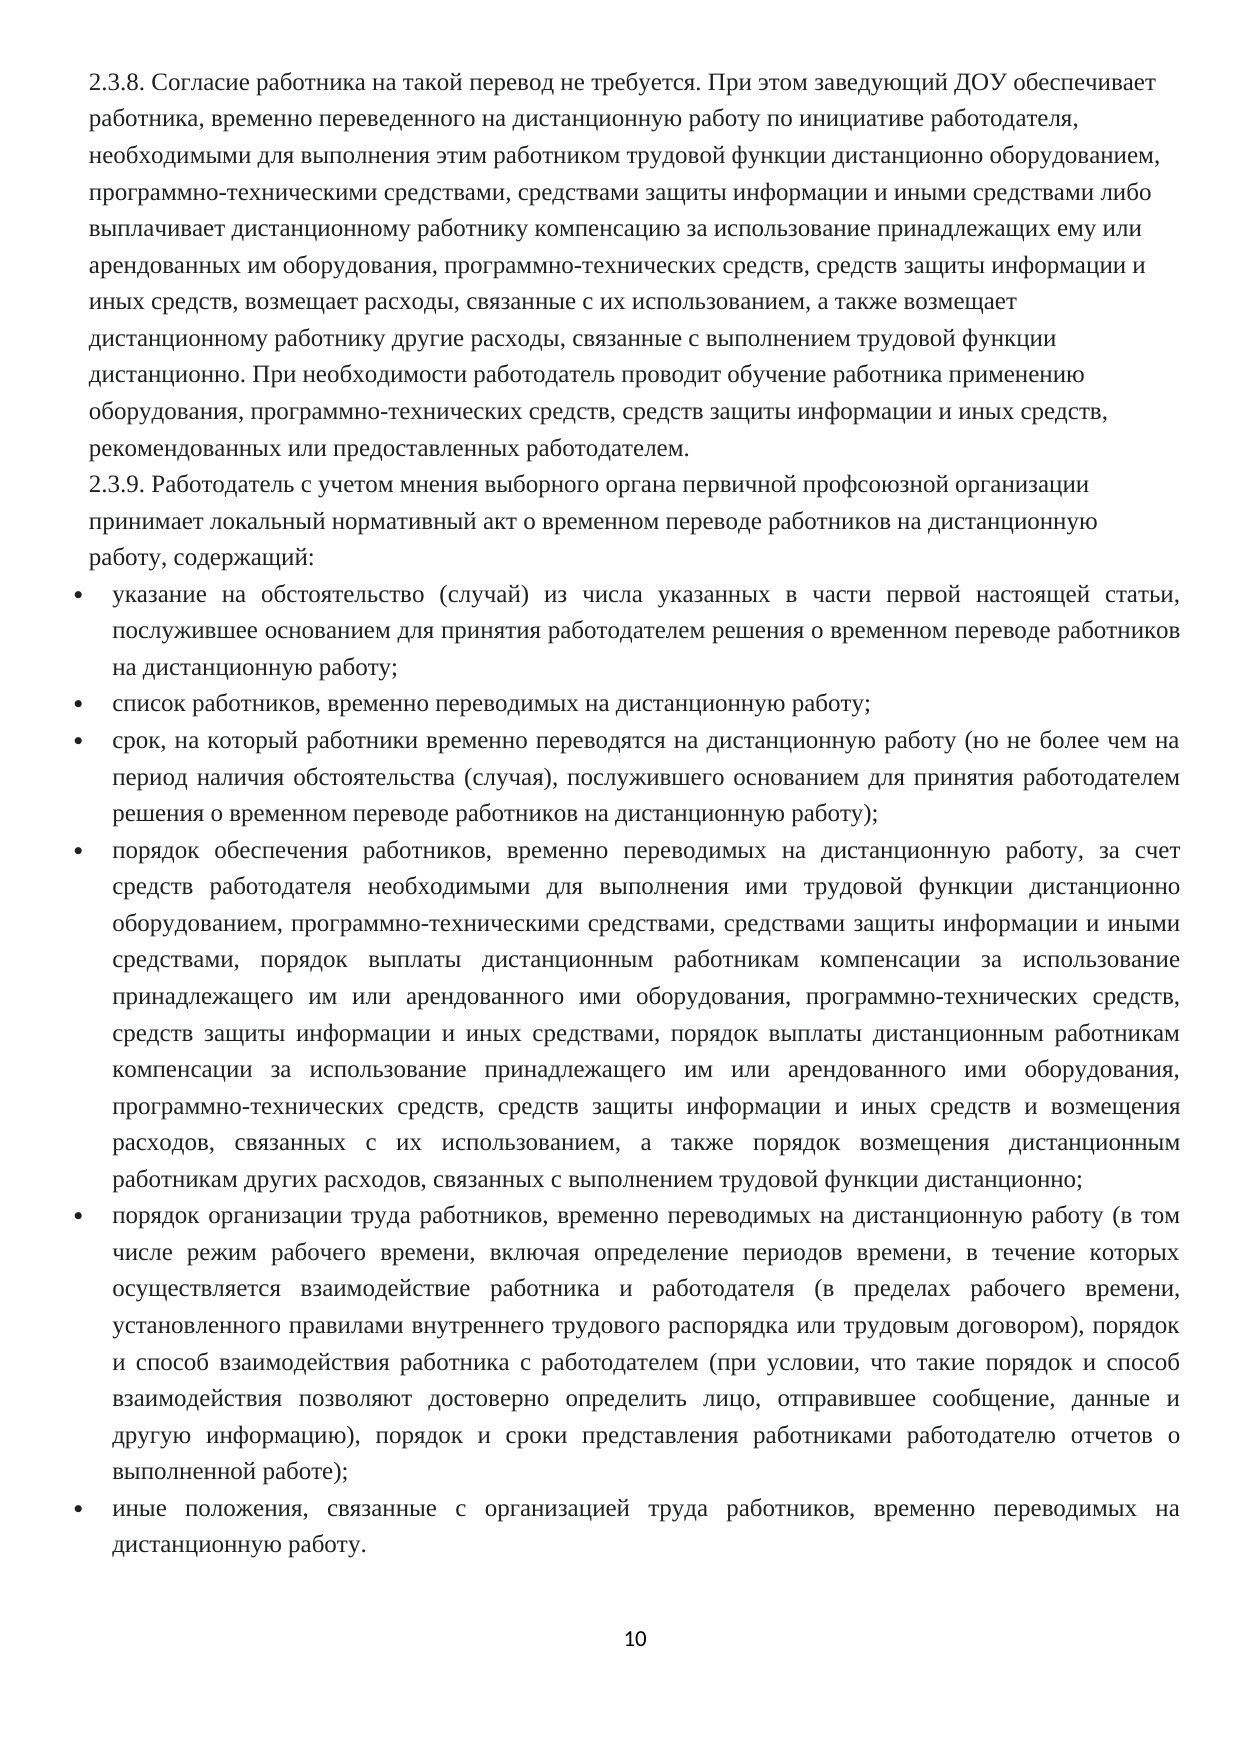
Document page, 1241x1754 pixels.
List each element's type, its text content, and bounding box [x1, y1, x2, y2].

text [89, 59, 1181, 571]
list срок, на который работники временно переводятся на дистанционную работу (но не более чем на период наличия обстоятельства (случая), послужившего основанием для принятия работодателем решения о временном переводе работников на дистанционную работу); [74, 717, 1181, 827]
list порядок организации труда работников, временно переводимых на дистанционную работу (в том числе режим рабочего времени, включая определение периодов времени, в течение которых осуществляется взаимодействие работника и работодателя (в пределах рабочего времени, установленного правилами внутреннего трудового распорядка или трудовым договором), порядок и способ взаимодействия работника с работодателем (при условии, что такие порядок и способ взаимодействия позволяют достоверно определить лицо, отправившее сообщение, данные и другую информацию), порядок и сроки представления работниками работодателю отчетов о выполненной работе); [74, 1193, 1181, 1485]
list список работников, временно переводимых на дистанционную работу; [74, 681, 1181, 717]
list иные положения, связанные с организацией труда работников, временно переводимых на дистанционную работу. [74, 1485, 1181, 1558]
list указание на обстоятельство (случай) из числа указанных в части первой настоящей статьи, послужившее основанием для принятия работодателем решения о временном переводе работников на дистанционную работу; [74, 571, 1181, 681]
list порядок обеспечения работников, временно переводимых на дистанционную работу, за счет средств работодателя необходимыми для выполнения ими трудовой функции дистанционно оборудованием, программно-техническими средствами, средствами защиты информации и иными средствами, порядок выплаты дистанционным работникам компенсации за использование принадлежащего им или арендованного ими оборудования, программно-технических средств, средств защиты информации и иных средствами, порядок выплаты дистанционным работникам компенсации за использование принадлежащего им или арендованного ими оборудования, программно-технических средств, средств защиты информации и иных средств и возмещения расходов, связанных с их использованием, а также порядок возмещения дистанционным работникам других расходов, связанных с выполнением трудовой функции дистанционно; [74, 827, 1181, 1193]
